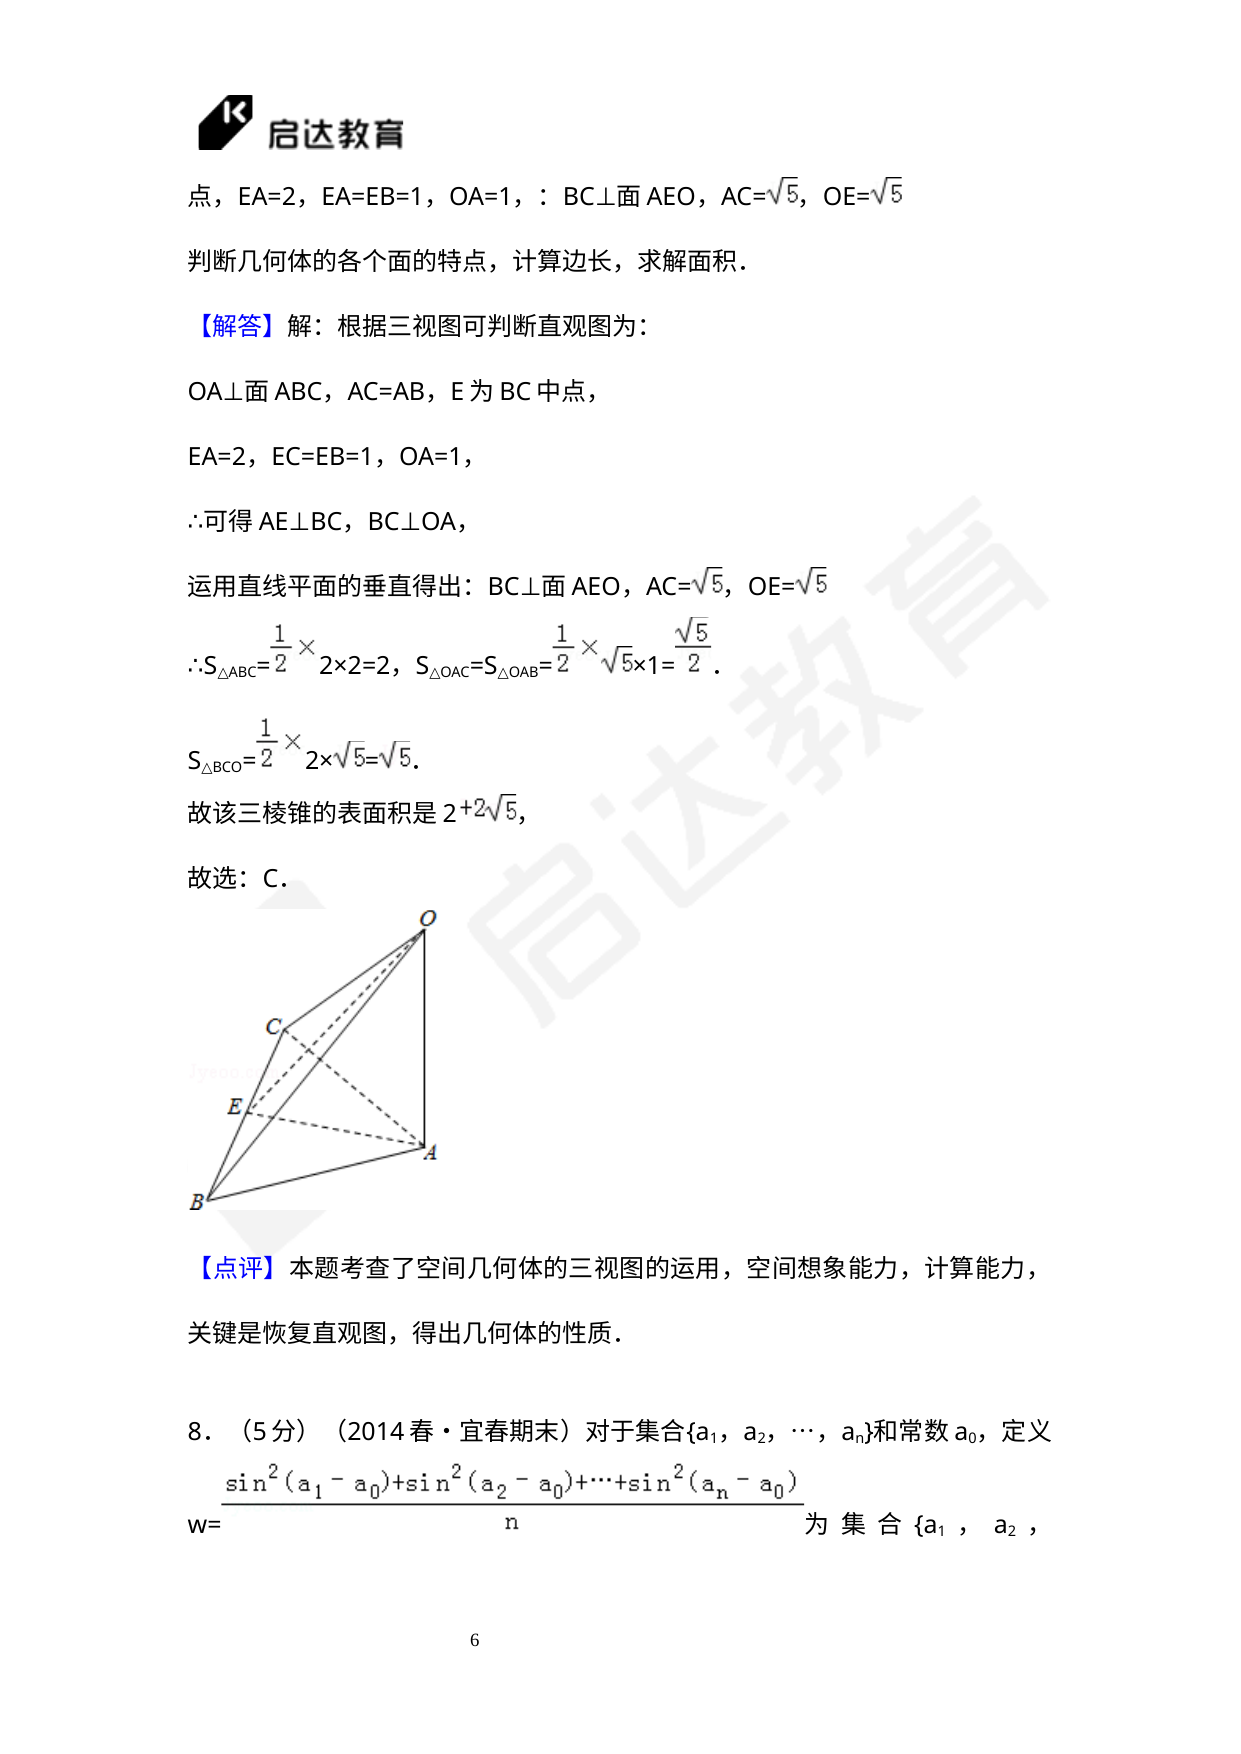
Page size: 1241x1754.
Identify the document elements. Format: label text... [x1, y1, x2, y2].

text S△BCO=2×=． [187, 714, 1053, 779]
picture [221, 1462, 805, 1534]
text 故该三棱锥的表面积是2， [187, 779, 1053, 844]
picture [870, 177, 902, 206]
text ∴S△ABC=2×2=2，S△OAC=S△OAB=×1=． [187, 617, 1053, 714]
text EA=2，EC=EB=1，OA=1， [187, 422, 1053, 487]
picture [187, 909, 438, 1210]
picture [378, 741, 411, 770]
picture [198, 95, 404, 150]
picture [766, 177, 798, 206]
text ∴可得AE⊥BC，BC⊥OA， [187, 487, 1053, 552]
picture [256, 714, 305, 770]
picture [795, 567, 827, 596]
picture [675, 617, 712, 675]
text OA⊥面ABC，AC=AB，E为BC中点， [187, 357, 1053, 422]
text 故选：C． [187, 844, 1053, 909]
picture [456, 794, 517, 823]
text 【分析】根据三视图可判断直观图为：OA⊥面ABC，AC=AB，E为BC中点，EA=2，EA=EB=1，OA=1，：BC⊥面AEO，AC=，OE= [187, 162, 1053, 227]
picture [270, 620, 319, 675]
picture [333, 741, 365, 770]
text 【解答】解：根据三视图可判断直观图为： [187, 292, 1053, 357]
picture [552, 620, 633, 675]
text 判断几何体的各个面的特点，计算边长，求解面积． [187, 227, 1053, 292]
text 【点评】本题考查了空间几何体的三视图的运用，空间想象能力，计算能力，关键是恢复直观图，得出几何体的性质． [187, 1234, 1053, 1364]
picture [691, 567, 723, 596]
text 运用直线平面的垂直得出：BC⊥面AEO，AC=，OE= [187, 552, 1053, 617]
